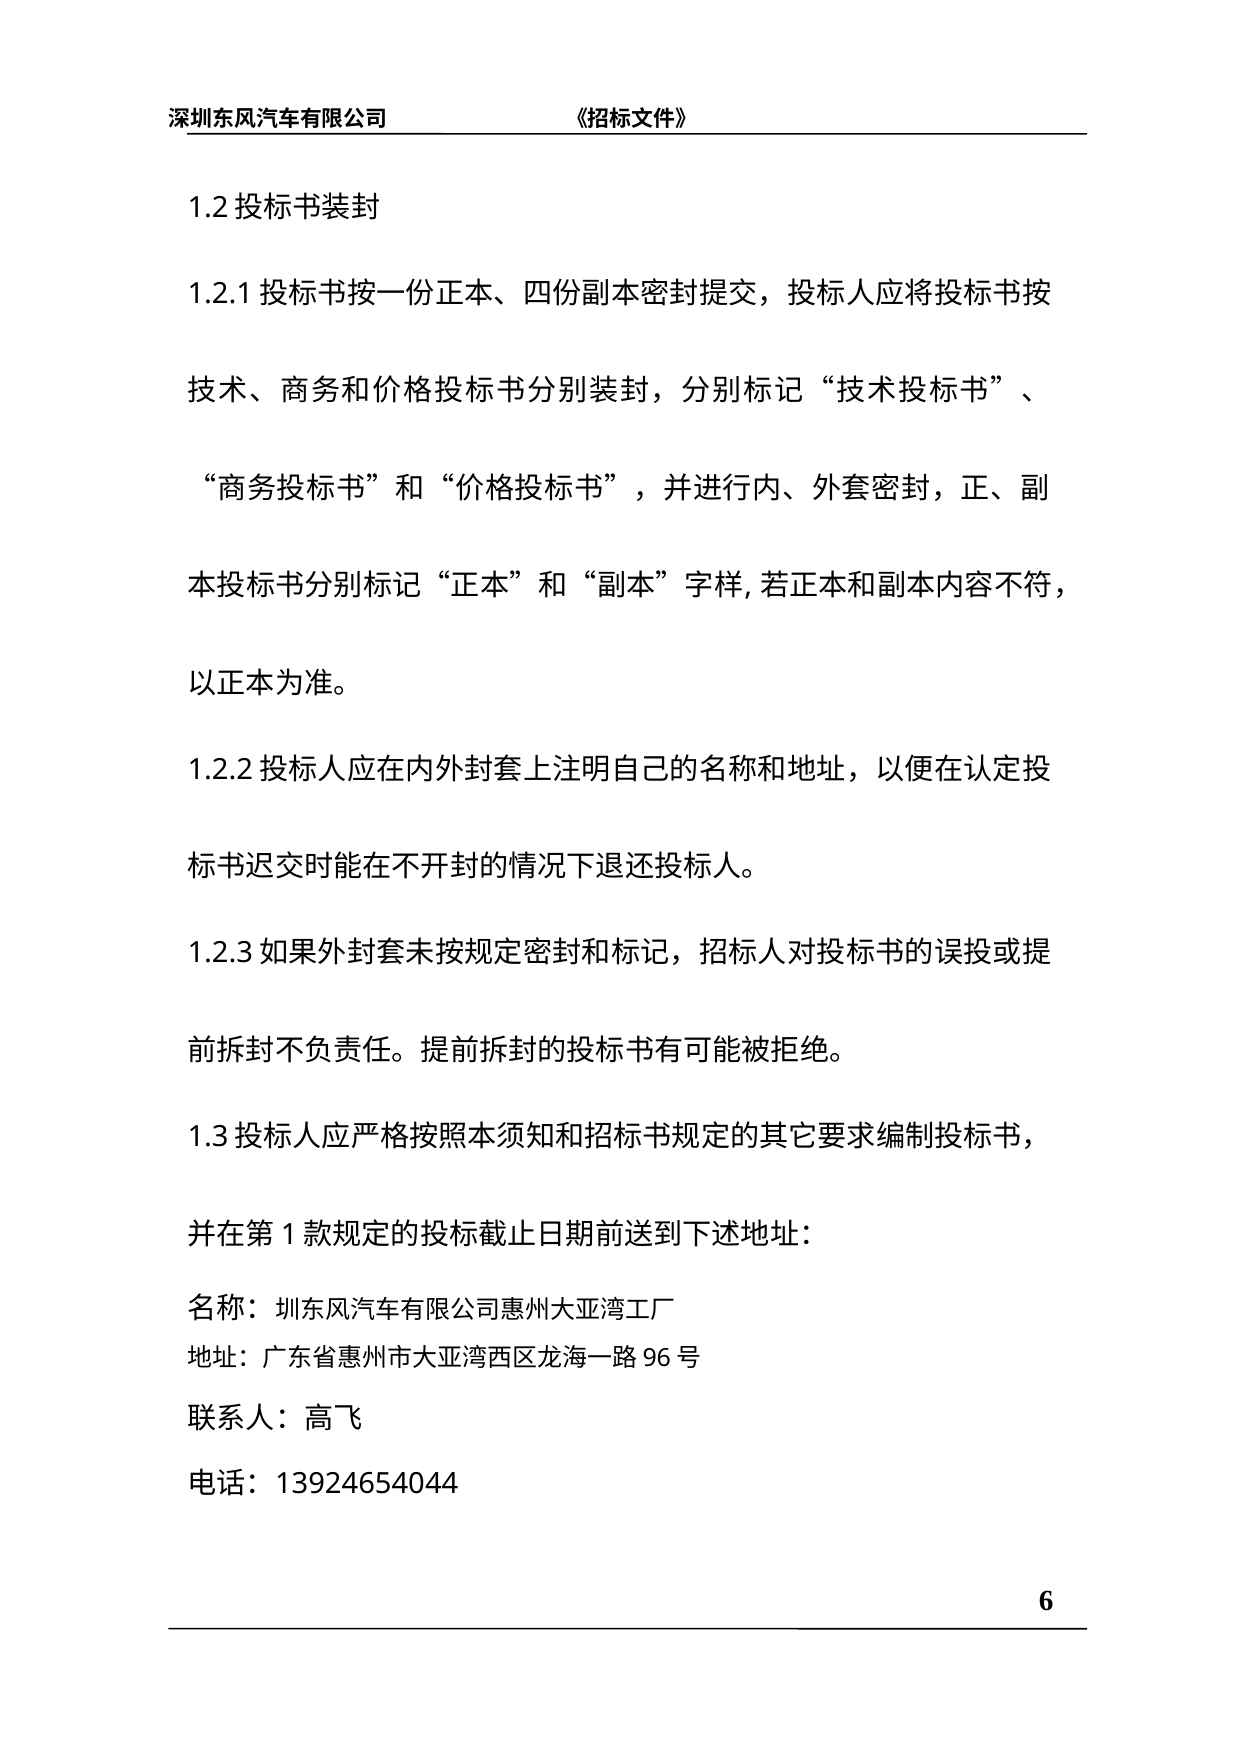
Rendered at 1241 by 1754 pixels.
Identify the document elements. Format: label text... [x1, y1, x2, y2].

text 1.2投标书装封 [187, 172, 1053, 237]
text 1.2.1投标书按一份正本、四份副本密封提交，投标人应将投标书按技术、商务和价格投标书分别装封，分别标记“技术投标书”、“商务投标书”和“价格投标书”，并进行内、外套密封，正、副本投标书分别标记“正本”和“副本”字样, 若正本和副本内容不符，以正本为准。 [187, 258, 1053, 713]
text 1.3投标人应严格按照本须知和招标书规定的其它要求编制投标书，并在第1款规定的投标截止日期前送到下述地址： [187, 1101, 1053, 1264]
text 地址：广东省惠州市大亚湾西区龙海一路96号 [187, 1338, 1053, 1374]
text 电话：13924654044 [187, 1448, 1053, 1513]
text 1.2.3如果外封套未按规定密封和标记，招标人对投标书的误投或提前拆封不负责任。提前拆封的投标书有可能被拒绝。 [187, 918, 1053, 1080]
text 名称：圳东风汽车有限公司惠州大亚湾工厂 [187, 1285, 1053, 1327]
text 1.2.2投标人应在内外封套上注明自己的名称和地址，以便在认定投标书迟交时能在不开封的情况下退还投标人。 [187, 734, 1053, 897]
text 联系人：高飞 [187, 1383, 1053, 1448]
